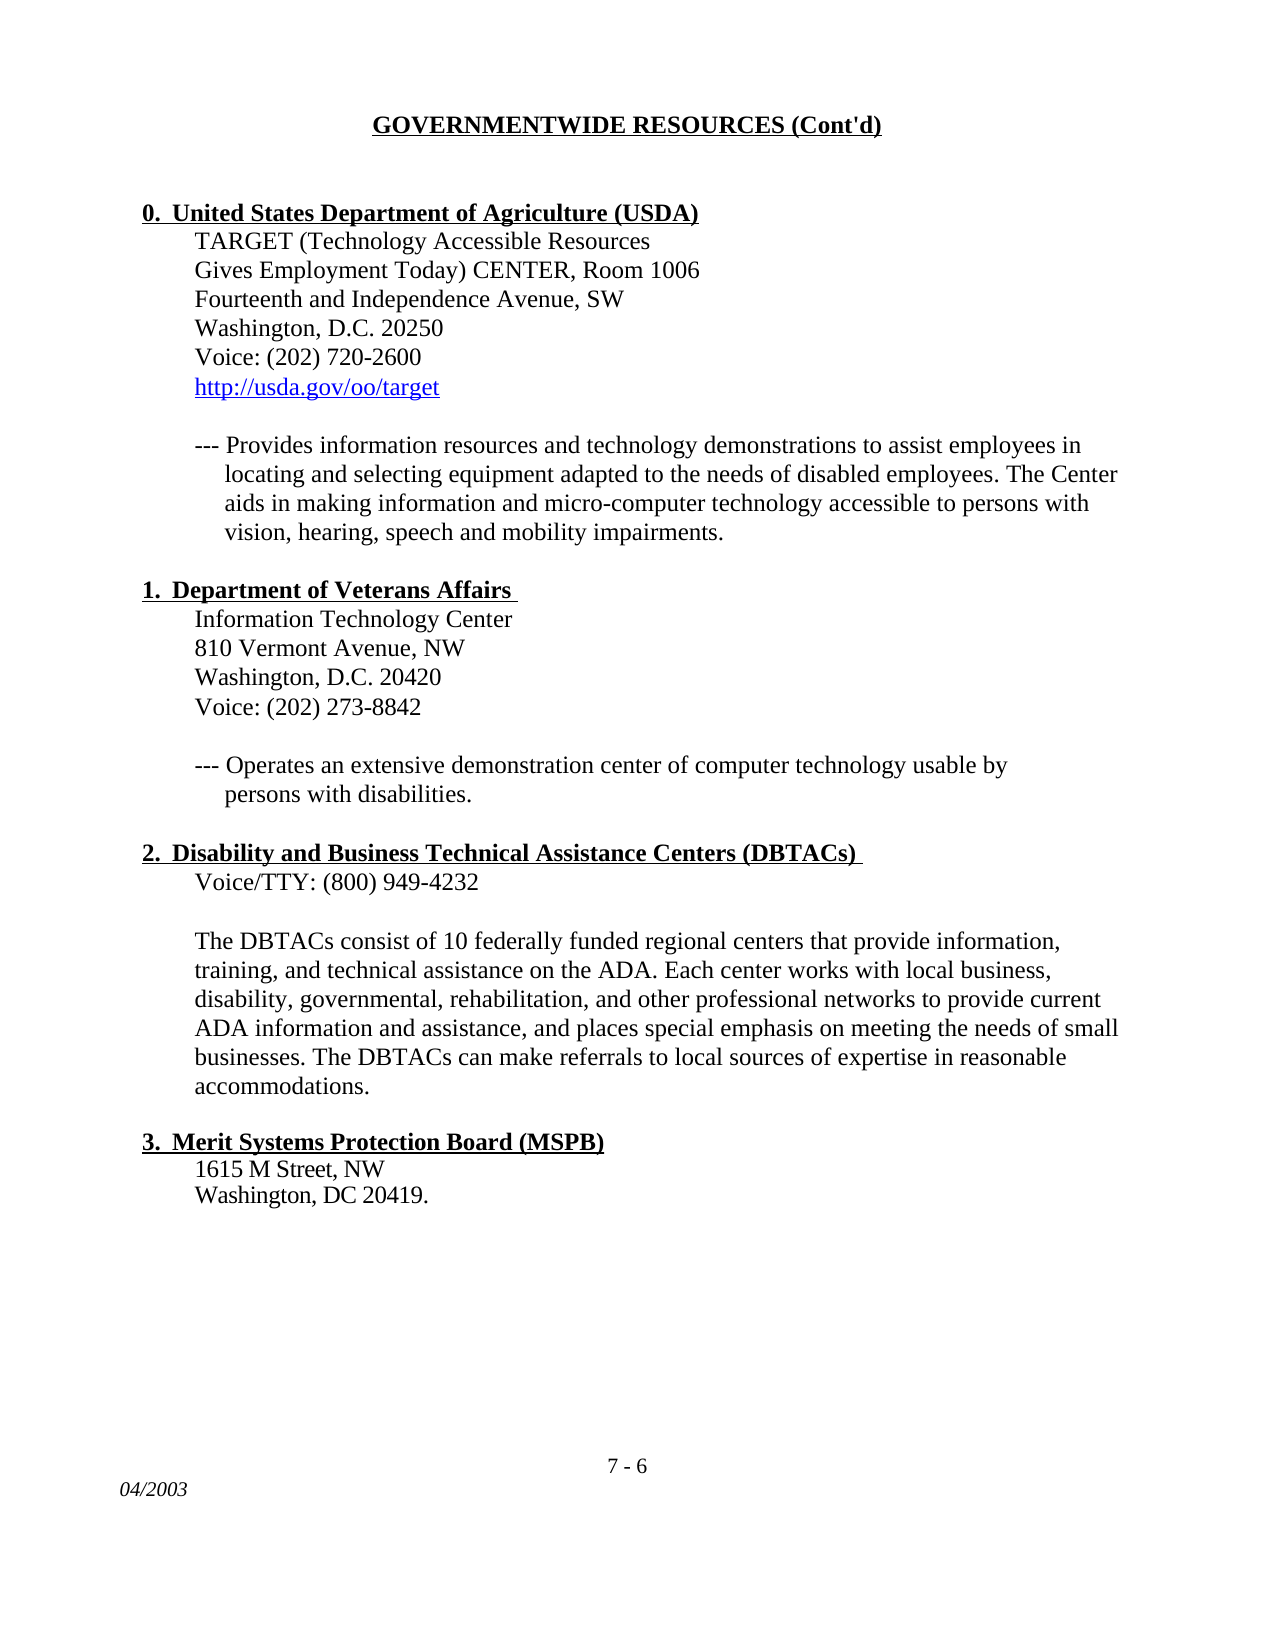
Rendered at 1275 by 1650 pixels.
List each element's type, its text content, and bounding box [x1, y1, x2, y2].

list Department of Veterans Affairs Information Technology Center 810 Vermont Avenue, NW [142, 576, 1135, 663]
text Fourteenth and Independence Avenue, SW [194, 284, 1135, 313]
text Washington, D.C. 20250 [194, 313, 1135, 342]
text TARGET (Technology Accessible Resources [194, 227, 1135, 255]
text Voice: (202) 720-2600 [194, 342, 1135, 371]
text 1615 M Street, NW [194, 1156, 1135, 1183]
list Merit Systems Protection Board (MSPB) [142, 1129, 1135, 1156]
text Washington, DC 20419. [194, 1183, 1135, 1209]
text The DBTACs consist of 10 federally funded regional centers that provide information, training, and technical assistance on the ADA. Each center works with local business, disability, governmental, rehabilitation, and other professional networks to provide current ADA information and assistance, and places special emphasis on meeting the needs of small businesses. The DBTACs can make referrals to local sources of expertise in reasonable accommodations. [194, 926, 1120, 1100]
text 04/2003 [119, 1478, 1135, 1501]
text Washington, D.C. 20420 [194, 663, 1135, 692]
list Disability and Business Technical Assistance Centers (DBTACs) Voice/TTY: (800) 949-4232 [142, 838, 1135, 896]
text GOVERNMENTWIDE RESOURCES (Cont'd) [119, 110, 1135, 139]
text --- Provides information resources and technology demonstrations to assist employees in locating and selecting equipment adapted to the needs of disabled employees. The Center aids in making information and micro-computer technology accessible to persons with vision, hearing, speech and mobility impairments. [194, 430, 1127, 546]
list United States Department of Agriculture (USDA) [142, 198, 1135, 227]
text Gives Employment Today) CENTER, Room 1006 [194, 255, 1135, 284]
text http://usda.gov/oo/target [194, 372, 1135, 401]
text Voice: (202) 273-8842 [194, 692, 1135, 721]
text --- Operates an extensive demonstration center of computer technology usable by persons with disabilities. [194, 751, 1090, 809]
text 7 - 6 [119, 1454, 1135, 1478]
